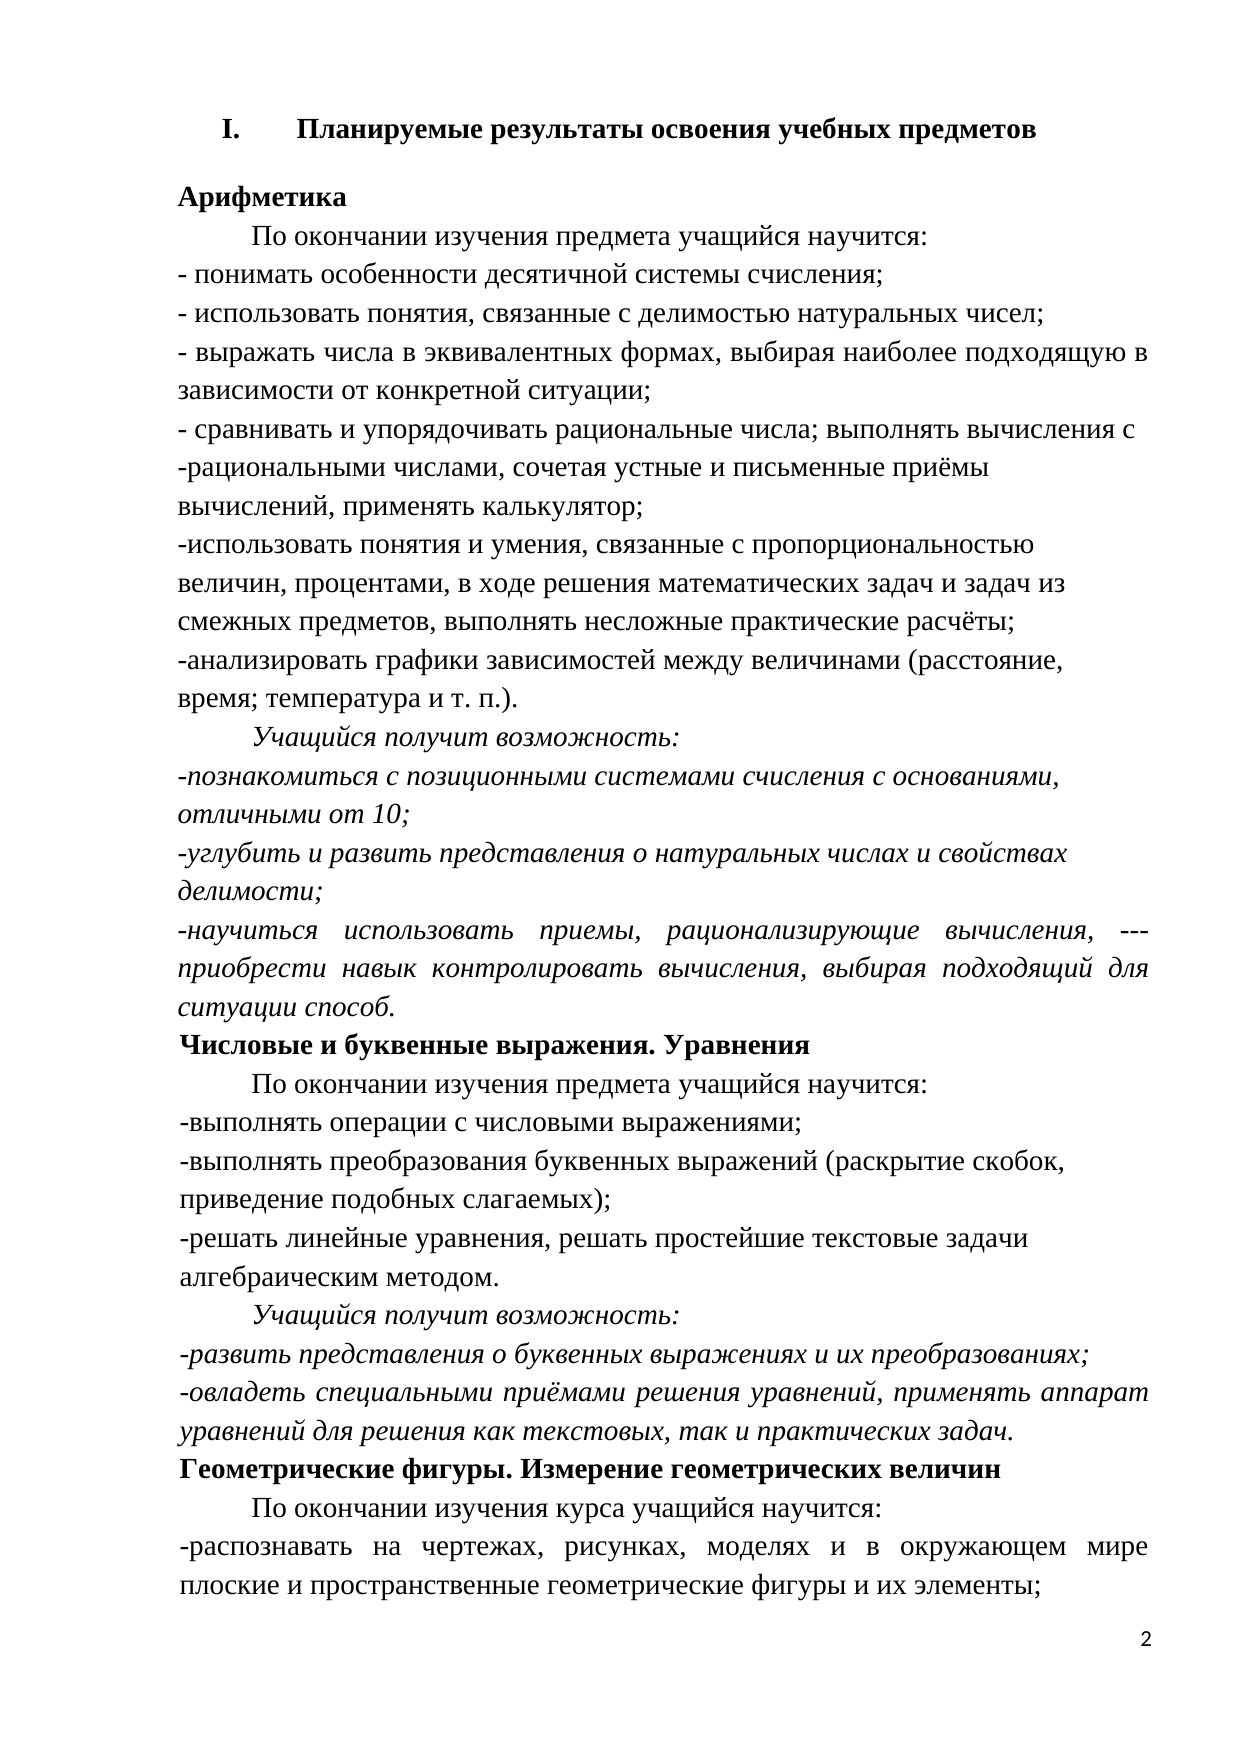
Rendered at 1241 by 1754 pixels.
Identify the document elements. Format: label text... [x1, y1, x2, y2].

text - выражать числа в эквивалентных формах, выбирая наиболее подходящую в зависимости от конкретной ситуации; [177, 334, 1149, 406]
text -овладеть специальными приёмами решения уравнений, применять аппарат уравнений для решения как текстовых, так и практических задач. [179, 1374, 1149, 1446]
text Арифметика [177, 179, 1152, 213]
text -распознавать на чертежах, рисунках, моделях и в окружающем мире плоские и пространственные геометрические фигуры и их элементы; [179, 1528, 1149, 1601]
list Планируемые результаты освоения учебных предметов [221, 118, 1137, 144]
text Числовые и буквенные выражения. Уравнения [179, 1027, 1152, 1061]
text По окончании изучения курса учащийся научится: [179, 1490, 1152, 1523]
text -выполнять преобразования буквенных выражений (раскрытие скобок, приведение подобных слагаемых); [179, 1143, 1149, 1215]
text - сравнивать и упорядочивать рациональные числа; выполнять вычисления с -рациональными числами, сочетая устные и письменные приёмы вычислений, применять калькулятор; [177, 411, 1149, 521]
text -анализировать графики зависимостей между величинами (расстояние, время; температура и т. п.). [177, 642, 1149, 714]
text - понимать особенности десятичной системы счисления; [177, 257, 1149, 290]
text - использовать понятия, связанные с делимостью натуральных чисел; [177, 295, 1149, 329]
text -углубить и развить представления о натуральных числах и свойствах делимости; [177, 835, 1149, 907]
text -научиться использовать приемы, рационализирующие вычисления, ---приобрести навык контролировать вычисления, выбирая подходящий для ситуации способ. [177, 912, 1149, 1022]
text Геометрические фигуры. Измерение геометрических величин [179, 1451, 1152, 1485]
text По окончании изучения предмета учащийся научится: [177, 218, 1152, 252]
text -выполнять операции с числовыми выражениями; [179, 1104, 1149, 1138]
text -решать линейные уравнения, решать простейшие текстовые задачи алгебраическим методом. [179, 1220, 1149, 1292]
text -использовать понятия и умения, связанные с пропорциональностью величин, процентами, в ходе решения математических задач и задач из смежных предметов, выполнять несложные практические расчёты; [177, 526, 1149, 637]
text Учащийся получит возможность: [177, 719, 1152, 753]
text -развить представления о буквенных выражениях и их преобразованиях; [179, 1336, 1149, 1369]
text Учащийся получит возможность: [179, 1297, 1152, 1331]
text По окончании изучения предмета учащийся научится: [179, 1066, 1152, 1099]
text -познакомиться с позиционными системами счисления с основаниями, отличными от 10; [177, 758, 1149, 830]
